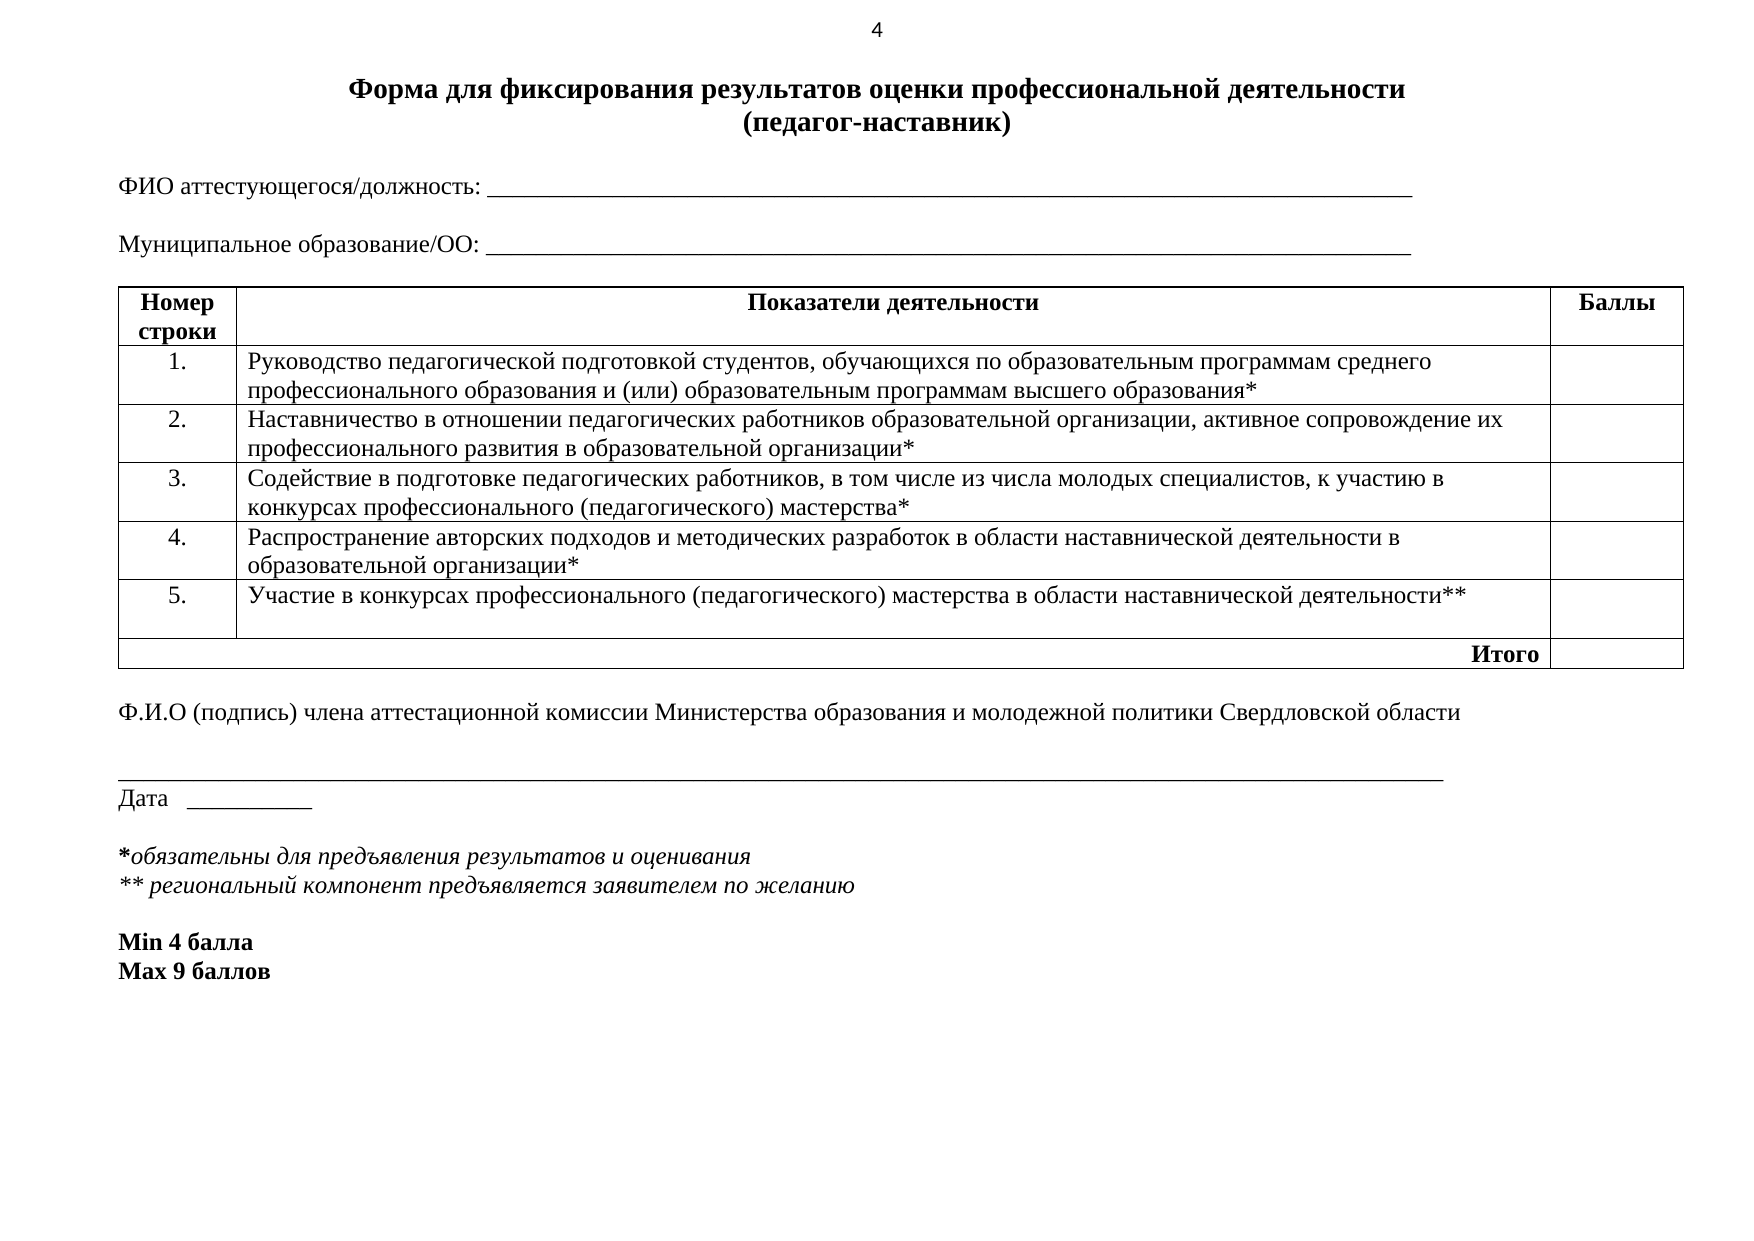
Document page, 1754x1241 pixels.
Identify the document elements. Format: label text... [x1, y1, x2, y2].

table_cell [1551, 639, 1683, 667]
text ФИО аттестующегося/должность: __________________________________________________________________________ [118, 171, 1636, 200]
table_cell [1551, 346, 1683, 403]
table_cell 3. [119, 463, 236, 521]
table_header Показатели деятельности [237, 288, 1550, 345]
table_cell 1. [119, 346, 236, 403]
table_cell Наставничество в отношении педагогических работников образовательной организации, активное сопровождение их профессионального развития в образовательной организации* [237, 405, 1550, 462]
table_cell [1551, 580, 1683, 638]
text __________________________________________________________________________________________________________ [118, 755, 1636, 783]
text Форма для фиксирования результатов оценки профессиональной деятельности [118, 71, 1636, 104]
text ** региональный компонент предъявляется заявителем по желанию [118, 870, 1636, 898]
table_cell [1551, 522, 1683, 579]
text Min 4 балла [118, 927, 1636, 956]
table_header Номер строки [119, 288, 236, 345]
table_cell Руководство педагогической подготовкой студентов, обучающихся по образовательным программам среднего профессионального образования и (или) образовательным программам высшего образования* [237, 346, 1550, 403]
text Дата __________ [118, 783, 1636, 812]
text (педагог-наставник) [118, 104, 1636, 138]
table_cell Содействие в подготовке педагогических работников, в том числе из числа молодых специалистов, к участию в конкурсах профессионального (педагогического) мастерства* [237, 463, 1550, 521]
table_cell Итого [119, 639, 1550, 667]
table_cell [1551, 463, 1683, 521]
table_cell 4. [119, 522, 236, 579]
table_cell Распространение авторских подходов и методических разработок в области наставнической деятельности в образовательной организации* [237, 522, 1550, 579]
text *обязательны для предъявления результатов и оценивания [118, 841, 1636, 870]
table_cell 5. [119, 580, 236, 638]
table_header Баллы [1551, 288, 1683, 345]
table_cell 2. [119, 405, 236, 462]
text Муниципальное образование/ОО: __________________________________________________________________________ [118, 229, 1636, 258]
text Ф.И.О (подпись) члена аттестационной комиссии Министерства образования и молодежной политики Свердловской области [118, 697, 1636, 726]
text Max 9 баллов [118, 956, 1636, 985]
table_cell [1551, 405, 1683, 462]
table_cell Участие в конкурсах профессионального (педагогического) мастерства в области наставнической деятельности** [237, 580, 1550, 638]
